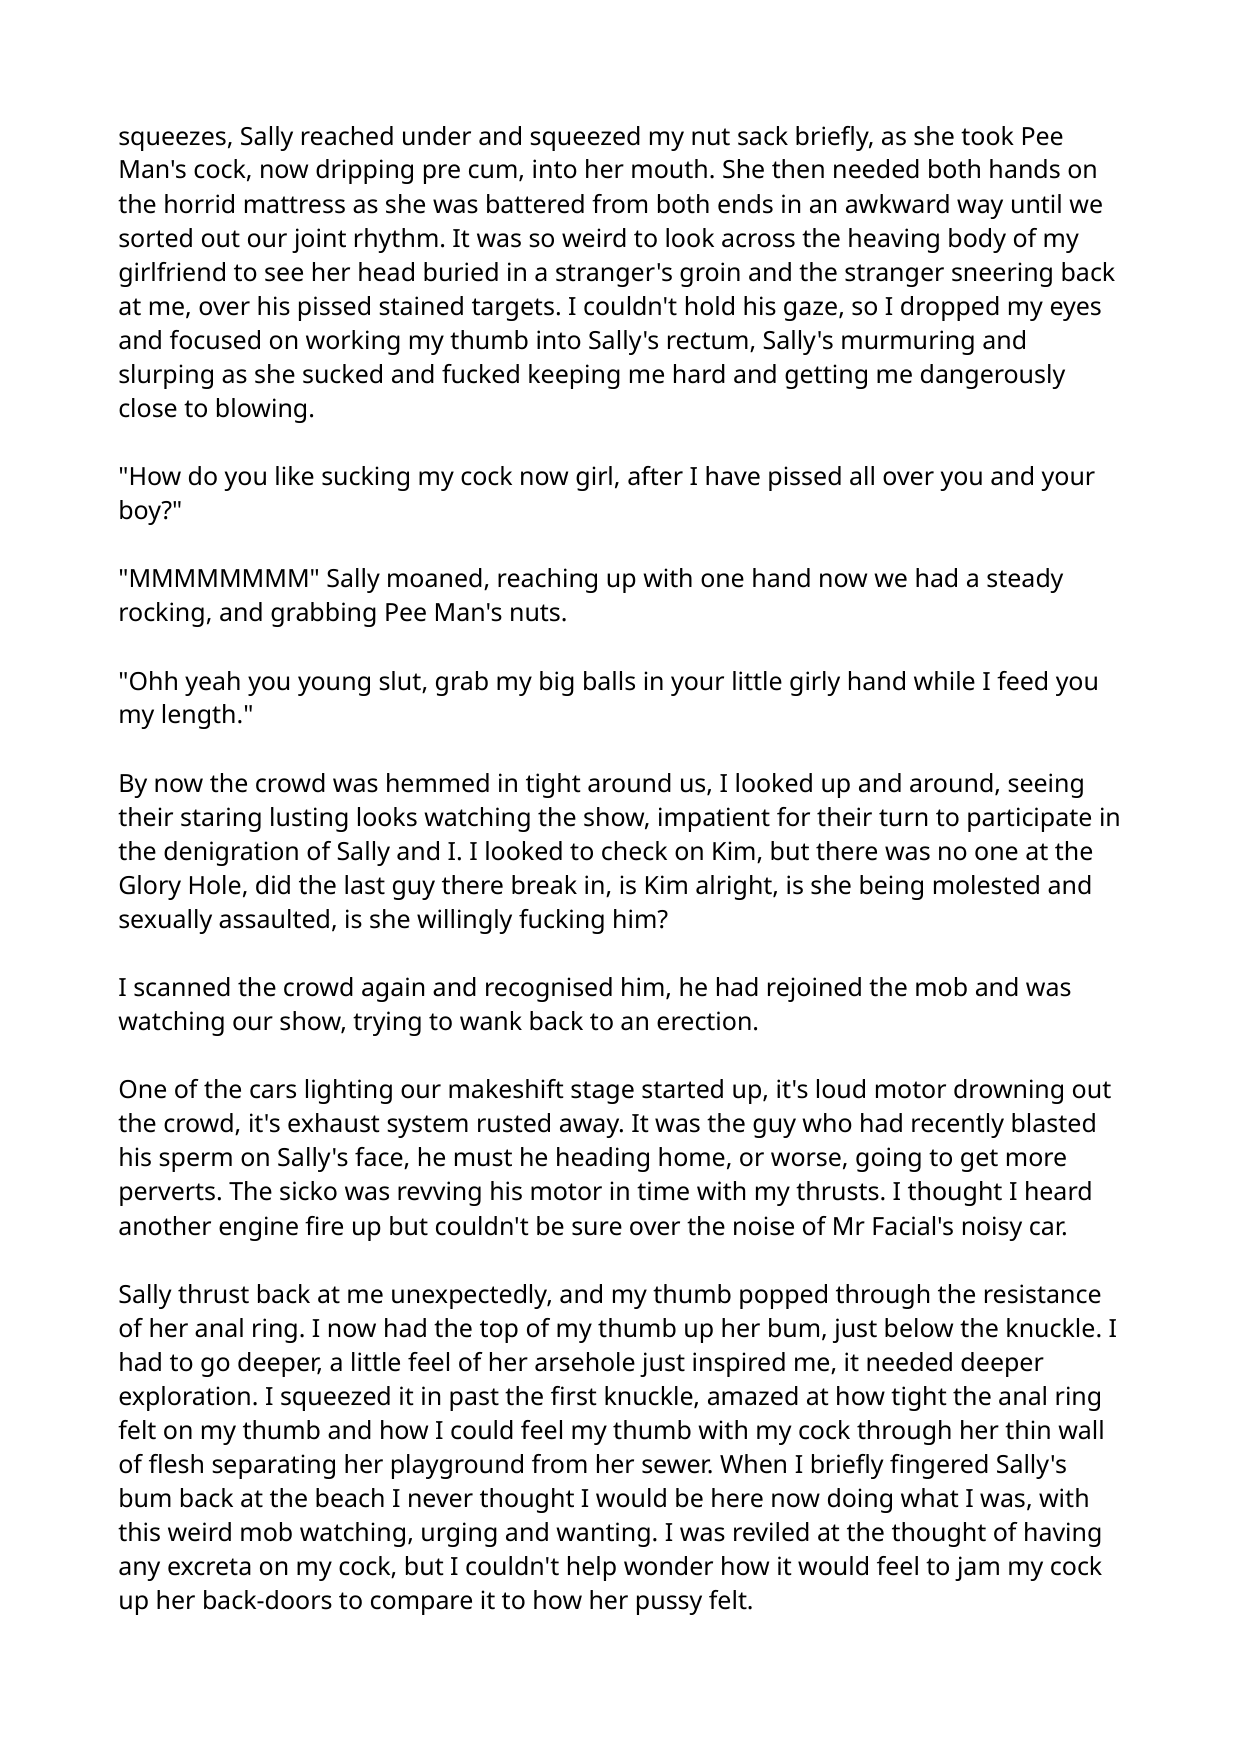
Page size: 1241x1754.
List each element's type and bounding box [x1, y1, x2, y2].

text [118, 970, 1122, 1617]
text [118, 118, 1122, 936]
